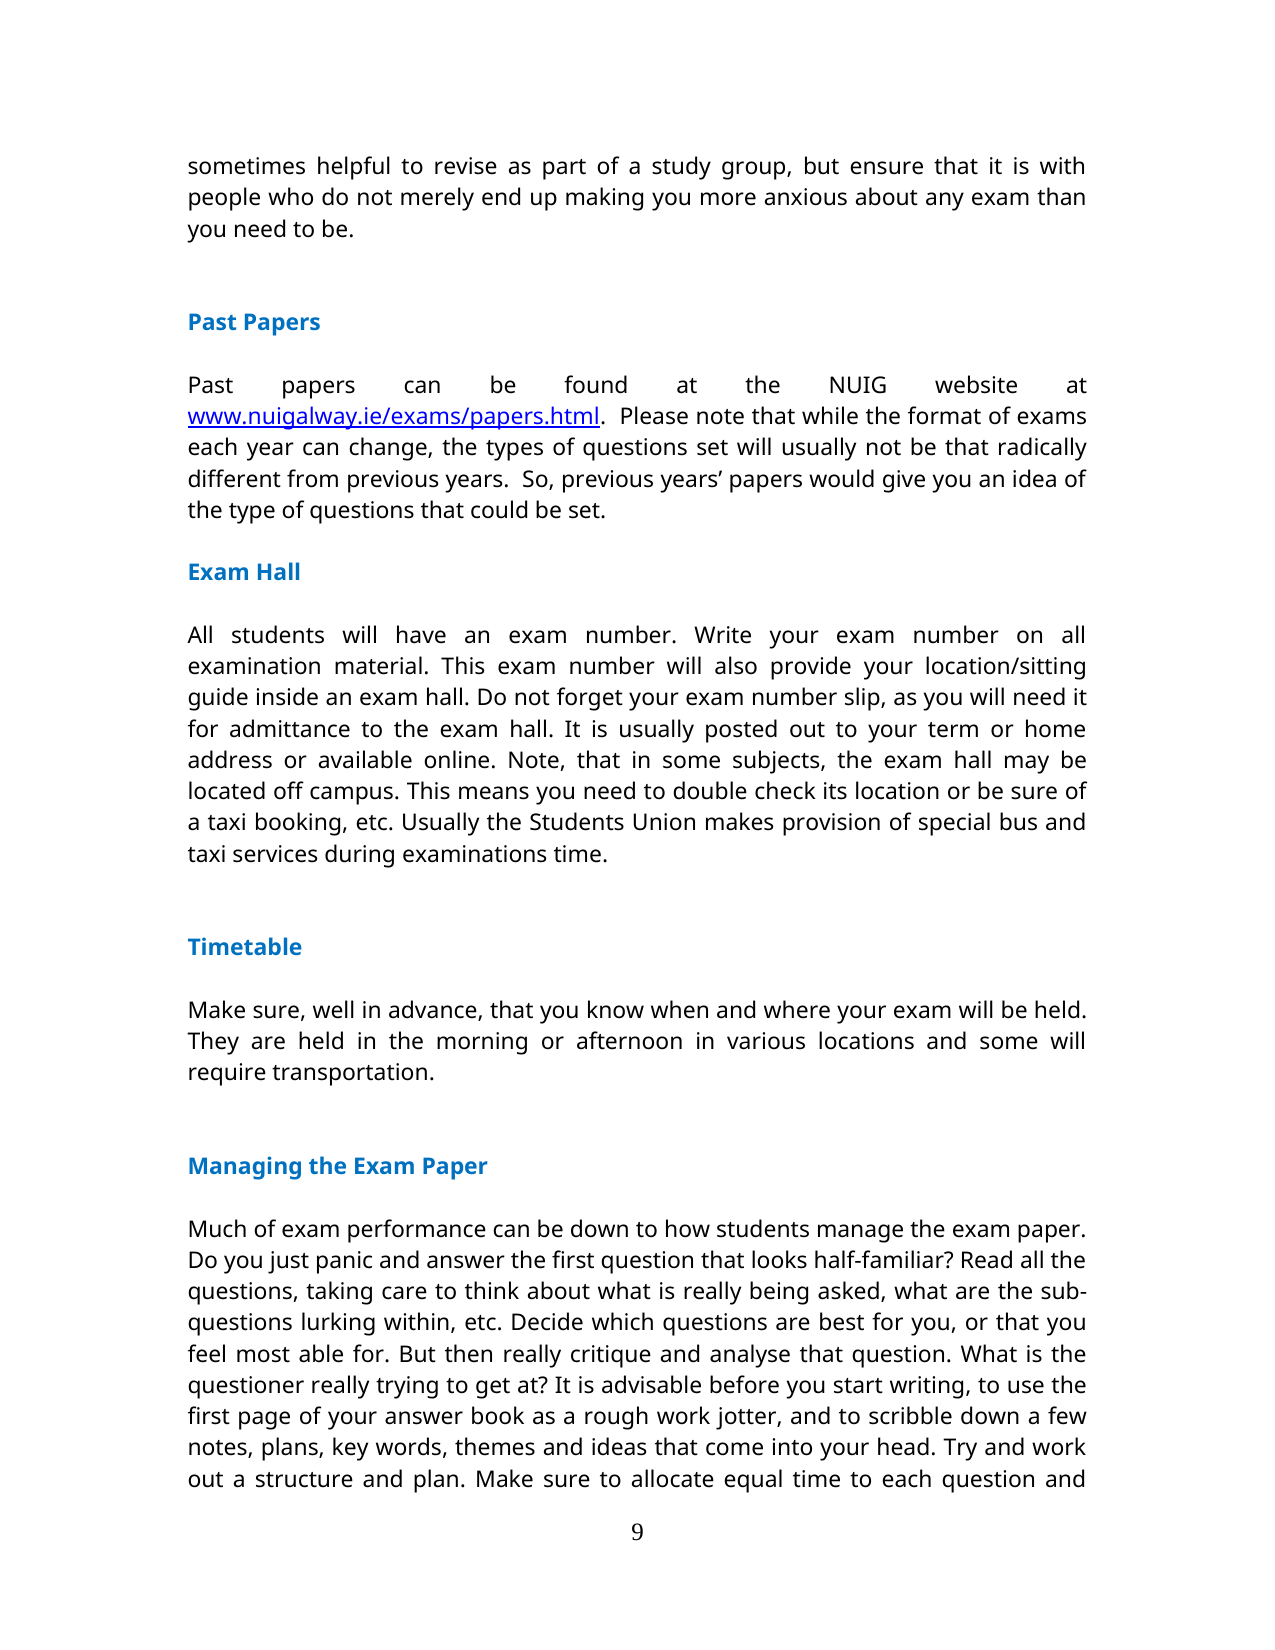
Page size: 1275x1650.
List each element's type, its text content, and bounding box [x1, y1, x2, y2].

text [187, 150, 1088, 244]
text Make sure, well in advance, that you know when and where your exam will be held. They are held in the morning or afternoon in various locations and some will require transportation. [187, 994, 1088, 1087]
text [187, 1212, 1088, 1494]
text Exam Hall [187, 556, 1088, 587]
text Managing the Exam Paper [187, 1150, 1088, 1181]
text Past papers can be found at the NUIG website at www.nuigalway.ie/exams/papers.html. Please note that while the format of exams each year can change, the types of questions set will usually not be that radically different from previous years. So, previous years’ papers would give you an idea of the type of questions that could be set. [187, 369, 1088, 525]
text Timetable [187, 931, 1088, 962]
text Past Papers [187, 306, 1088, 337]
text All students will have an exam number. Write your exam number on all examination material. This exam number will also provide your location/sitting guide inside an exam hall. Do not forget your exam number slip, as you will need it for admittance to the exam hall. It is usually posted out to your term or home address or available online. Note, that in some subjects, the exam hall may be located off campus. This means you need to double check its location or be sure of a taxi booking, etc. Usually the Students Union makes provision of special bus and taxi services during examinations time. [187, 619, 1088, 869]
